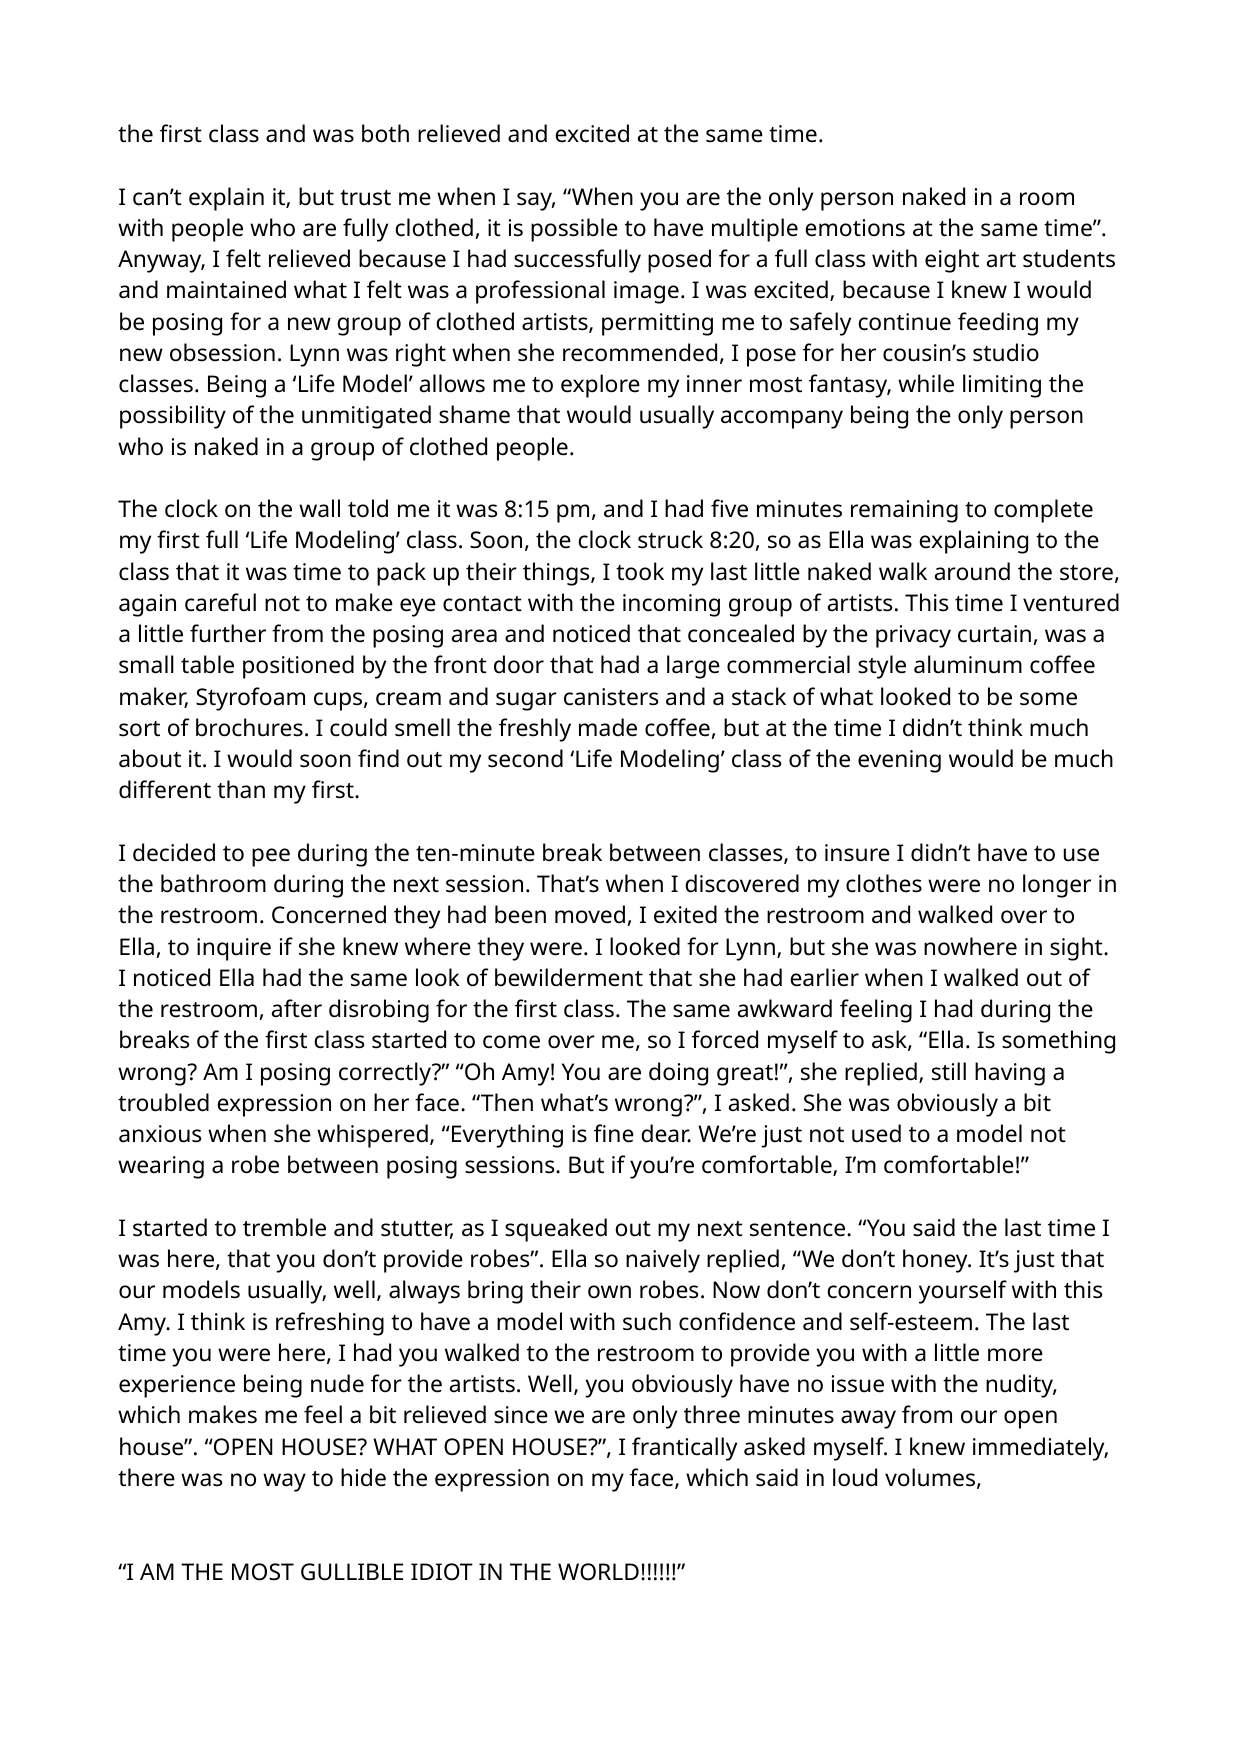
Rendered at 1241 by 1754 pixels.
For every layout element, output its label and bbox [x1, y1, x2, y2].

text [118, 118, 1122, 1618]
